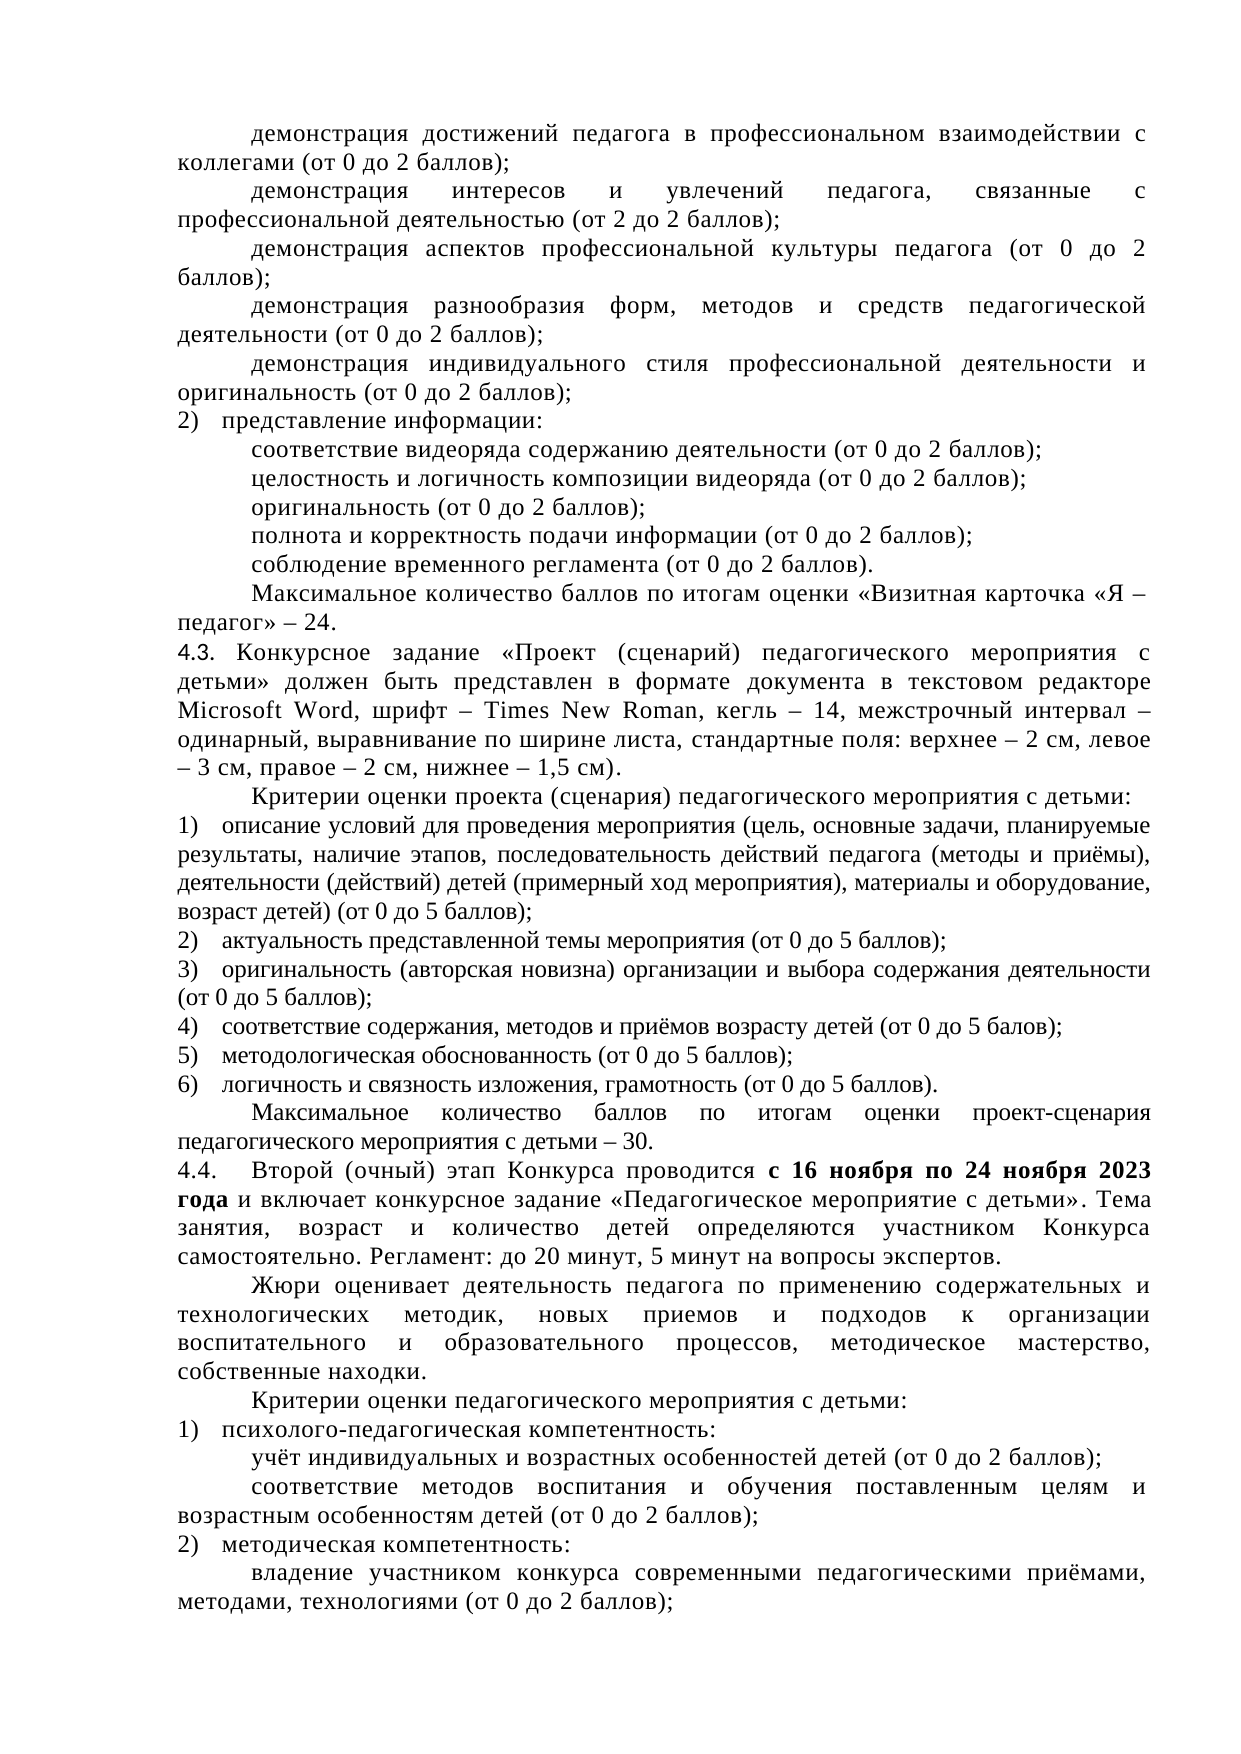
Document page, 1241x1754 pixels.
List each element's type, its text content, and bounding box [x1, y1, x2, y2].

text демонстрация достижений педагога в профессиональном взаимодействии с коллегами (от 0 до 2 баллов); [177, 118, 1147, 176]
list психолого-педагогическая компетентность: [177, 1414, 1147, 1442]
text демонстрация индивидуального стиля профессиональной деятельности и оригинальность (от 0 до 2 баллов); [177, 348, 1147, 406]
text владение участником конкурса современными педагогическими приёмами, методами, технологиями (от 0 до 2 баллов); [177, 1557, 1147, 1615]
text полнота и корректность подачи информации (от 0 до 2 баллов); [177, 521, 1147, 549]
list соответствие содержания, методов и приёмов возрасту детей (от 0 до 5 балов); [177, 1011, 1152, 1040]
list логичность и связность изложения, грамотность (от 0 до 5 баллов). [177, 1069, 1152, 1097]
text демонстрация аспектов профессиональной культуры педагога (от 0 до 2 баллов); [177, 233, 1147, 291]
list описание условий для проведения мероприятия (цель, основные задачи, планируемые результаты, наличие этапов, последовательность действий педагога (методы и приёмы), деятельности (действий) детей (примерный ход мероприятия), материалы и оборудование, возраст детей) (от 0 до 5 баллов); [177, 810, 1152, 925]
text Максимальное количество баллов по итогам оценки «Визитная карточка «Я – педагог» – 24. [177, 578, 1147, 636]
list представление информации: [177, 406, 1147, 434]
text соблюдение временного регламента (от 0 до 2 баллов). [177, 549, 1147, 578]
text учёт индивидуальных и возрастных особенностей детей (от 0 до 2 баллов); [177, 1442, 1147, 1471]
text Критерии оценки педагогического мероприятия с детьми: [177, 1385, 1152, 1414]
text целостность и логичность композиции видеоряда (от 0 до 2 баллов); [177, 463, 1147, 492]
text Жюри оценивает деятельность педагога по применению содержательных и технологических методик, новых приемов и подходов к организации воспитательного и образовательного процессов, методическое мастерство, собственные находки. [177, 1270, 1152, 1385]
text демонстрация интересов и увлечений педагога, связанные с профессиональной деятельностью (от 2 до 2 баллов); [177, 176, 1147, 233]
text Критерии оценки проекта (сценария) педагогического мероприятия с детьми: [177, 781, 1152, 810]
text соответствие видеоряда содержанию деятельности (от 0 до 2 баллов); [177, 434, 1147, 463]
list оригинальность (авторская новизна) организации и выбора содержания деятельности (от 0 до 5 баллов); [177, 954, 1152, 1011]
list актуальность представленной темы мероприятия (от 0 до 5 баллов); [177, 925, 1152, 954]
list Конкурсное задание «Проект (сценарий) педагогического мероприятия с детьми» должен быть представлен в формате документа в текстовом редакторе Microsoft Word, шрифт – Times New Roman, кегль – 14, межстрочный интервал – одинарный, выравнивание по ширине листа, стандартные поля: верхнее – 2 см, левое – 3 см, правое – 2 см, нижнее – 1,5 см). [177, 636, 1152, 781]
list Второй (очный) этап Конкурса проводится с 16 ноября по 24 ноября 2023 года и включает конкурсное задание «Педагогическое мероприятие с детьми». Тема занятия, возраст и количество детей определяются участником Конкурса самостоятельно. Регламент: до 20 минут, 5 минут на вопросы экспертов. [177, 1155, 1152, 1270]
text демонстрация разнообразия форм, методов и средств педагогической деятельности (от 0 до 2 баллов); [177, 291, 1147, 348]
list методическая компетентность: [177, 1529, 1147, 1557]
text оригинальность (от 0 до 2 баллов); [177, 492, 1147, 521]
text Максимальное количество баллов по итогам оценки проект-сценария педагогического мероприятия с детьми – 30. [177, 1097, 1152, 1155]
text соответствие методов воспитания и обучения поставленным целям и возрастным особенностям детей (от 0 до 2 баллов); [177, 1471, 1147, 1529]
list методологическая обоснованность (от 0 до 5 баллов); [177, 1040, 1152, 1069]
